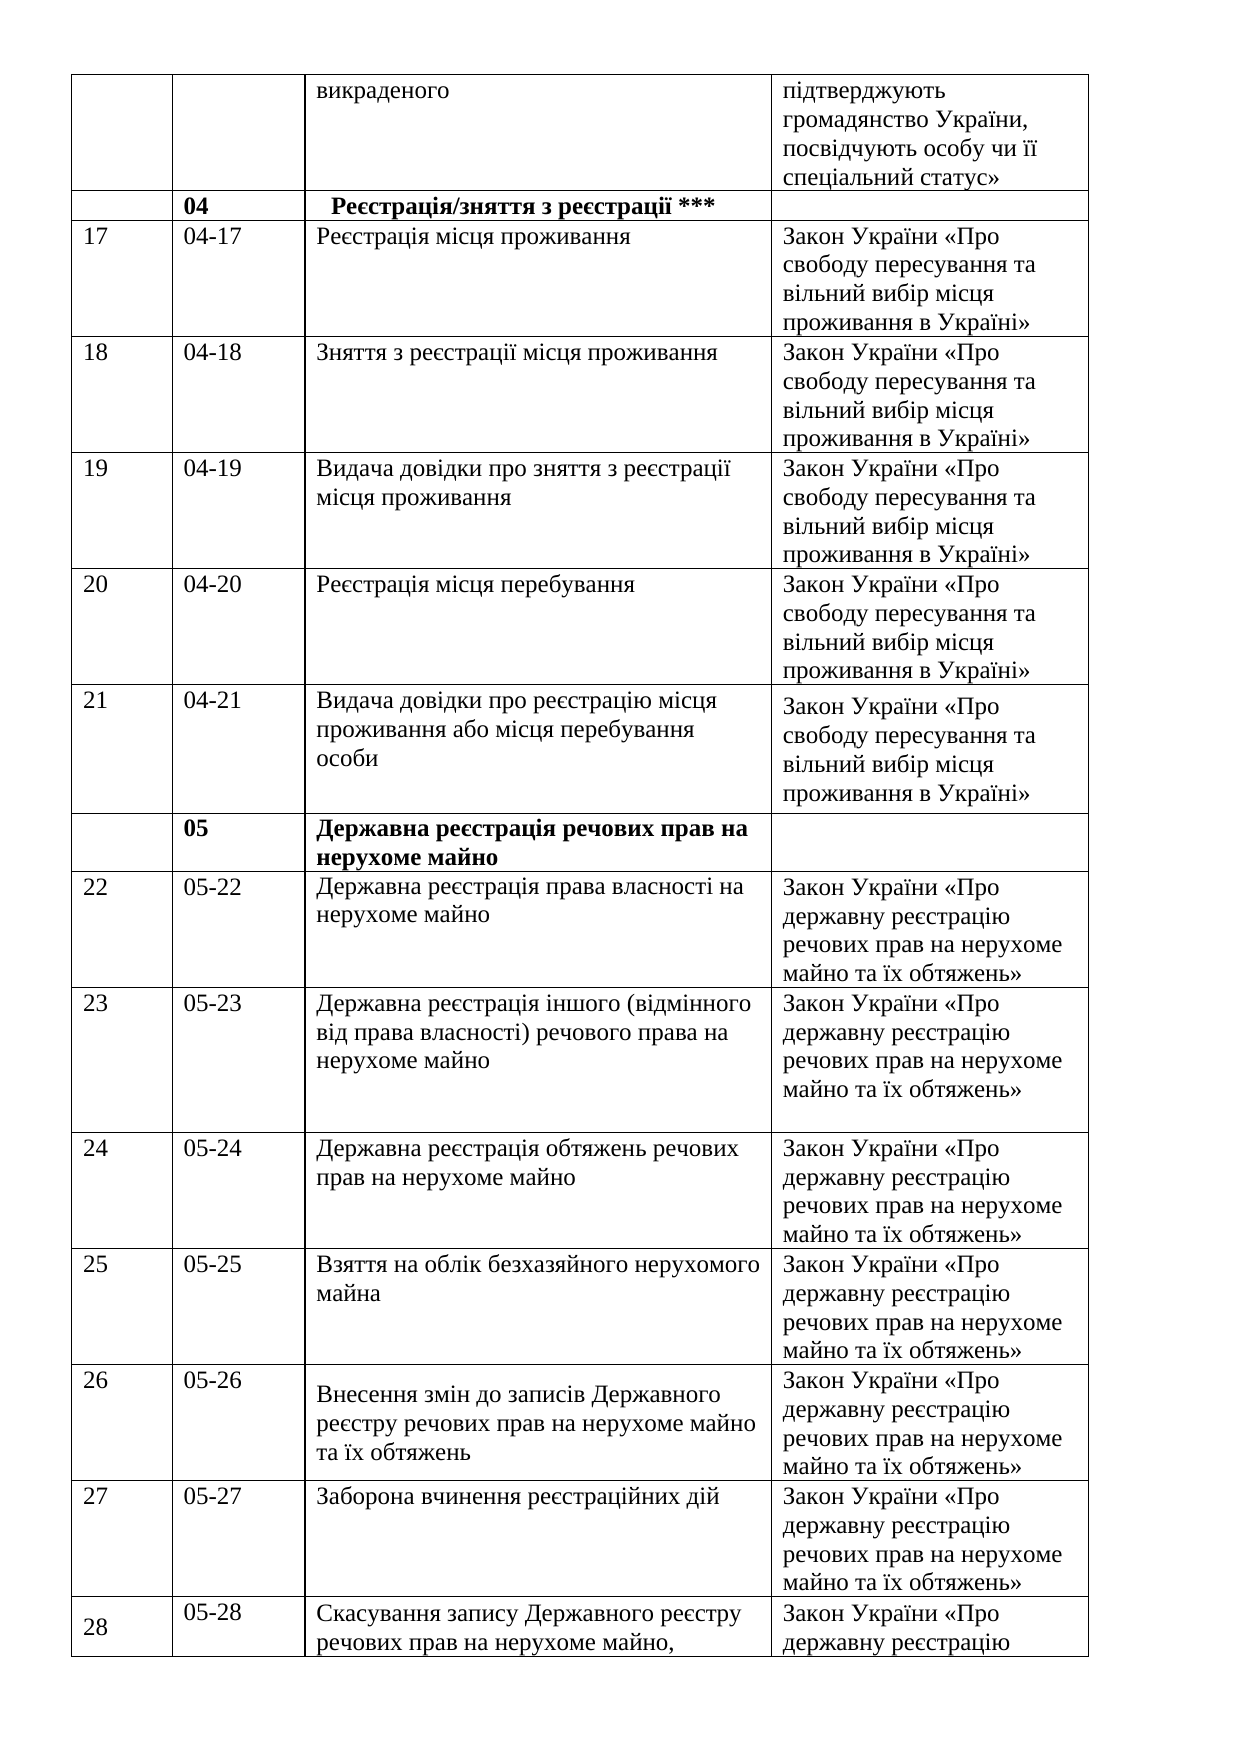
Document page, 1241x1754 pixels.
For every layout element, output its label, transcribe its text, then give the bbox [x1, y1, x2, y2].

table_cell Державна реєстрація права власності на нерухоме майно [306, 872, 771, 987]
table_cell 04 [173, 191, 304, 220]
table_cell Закон України «Про державну реєстрацію речових прав на нерухоме майно та їх обтяжень» [772, 1249, 1088, 1364]
table_cell 05-25 [173, 1249, 304, 1364]
table_cell 24 [72, 1133, 172, 1248]
table_cell Закон України «Про свободу пересування та вільний вибір місця проживання в Україні» [772, 453, 1088, 568]
table_cell [772, 191, 1088, 220]
table_cell 28 [72, 1597, 172, 1656]
table_cell Реєстрація/зняття з реєстрації *** [306, 191, 771, 220]
table_header [173, 75, 304, 190]
table_cell 18 [72, 337, 172, 452]
table_cell 04-17 [173, 221, 304, 336]
table_cell 22 [72, 872, 172, 987]
table_cell 05-26 [173, 1365, 304, 1480]
table_cell 20 [72, 569, 172, 684]
table_cell [72, 814, 172, 871]
table_cell [72, 191, 172, 220]
table_cell Реєстрація місця проживання [306, 221, 771, 336]
table_cell Внесення змін до записів Державного реєстру речових прав на нерухоме майно та їх обтяжень [306, 1365, 771, 1480]
table_cell Видача довідки про зняття з реєстрації місця проживання [306, 453, 771, 568]
table_cell Взяття на облік безхазяйного нерухомого майна [306, 1249, 771, 1364]
table_cell 04-19 [173, 453, 304, 568]
table_cell 04-21 [173, 685, 304, 812]
table_cell Державна реєстрація іншого (відмінного від права власності) речового права на нерухоме майно [306, 988, 771, 1132]
table_cell [772, 814, 1088, 871]
table_cell 27 [72, 1481, 172, 1596]
table_cell Закон України «Про свободу пересування та вільний вибір місця проживання в Україні» [772, 221, 1088, 336]
table_cell Державна реєстрація речових прав на нерухоме майно [306, 814, 771, 871]
table_cell Реєстрація місця перебування [306, 569, 771, 684]
table_cell 05-23 [173, 988, 304, 1132]
table_cell 23 [72, 988, 172, 1132]
table_cell Закон України «Про державну реєстрацію речових прав на нерухоме майно та їх обтяжень» [772, 988, 1088, 1132]
table_cell Закон України «Про державну реєстрацію речових прав на нерухоме майно та їх обтяжень» [772, 1133, 1088, 1248]
table_cell 25 [72, 1249, 172, 1364]
table_cell Видача довідки про реєстрацію місця проживання або місця перебування особи [306, 685, 771, 812]
table_cell 05-27 [173, 1481, 304, 1596]
table_cell 05-28 [173, 1597, 304, 1656]
table_cell 17 [72, 221, 172, 336]
table_header [72, 75, 172, 190]
table_cell Закон України «Про свободу пересування та вільний вибір місця проживання в Україні» [772, 685, 1088, 812]
table_cell Закон України «Про державну реєстрацію речових прав на нерухоме майно та їх обтяжень» [772, 1481, 1088, 1596]
table_cell 04-18 [173, 337, 304, 452]
table_cell 05 [173, 814, 304, 871]
table_cell Закон України «Про державну реєстрацію речових прав на нерухоме майно та їх обтяжень» [772, 1365, 1088, 1480]
table_cell Скасування запису Державного реєстру речових прав на нерухоме майно, [306, 1597, 771, 1656]
table_cell 26 [72, 1365, 172, 1480]
table_cell 05-24 [173, 1133, 304, 1248]
table_cell Закон України «Про державну реєстрацію [772, 1597, 1088, 1656]
table_cell Закон України «Про свободу пересування та вільний вибір місця проживання в Україні» [772, 337, 1088, 452]
table_cell Закон України «Про державну реєстрацію речових прав на нерухоме майно та їх обтяжень» [772, 872, 1088, 987]
table_cell Зняття з реєстрації місця проживання [306, 337, 771, 452]
table_cell 04-20 [173, 569, 304, 684]
table_cell 21 [72, 685, 172, 812]
table_header викраденого [306, 75, 771, 190]
table_cell Закон України «Про свободу пересування та вільний вибір місця проживання в Україні» [772, 569, 1088, 684]
table_header підтверджують громадянство України, посвідчують особу чи її спеціальний статус» [772, 75, 1088, 190]
table_cell 19 [72, 453, 172, 568]
table_cell 05-22 [173, 872, 304, 987]
table_cell Державна реєстрація обтяжень речових прав на нерухоме майно [306, 1133, 771, 1248]
table_cell Заборона вчинення реєстраційних дій [306, 1481, 771, 1596]
